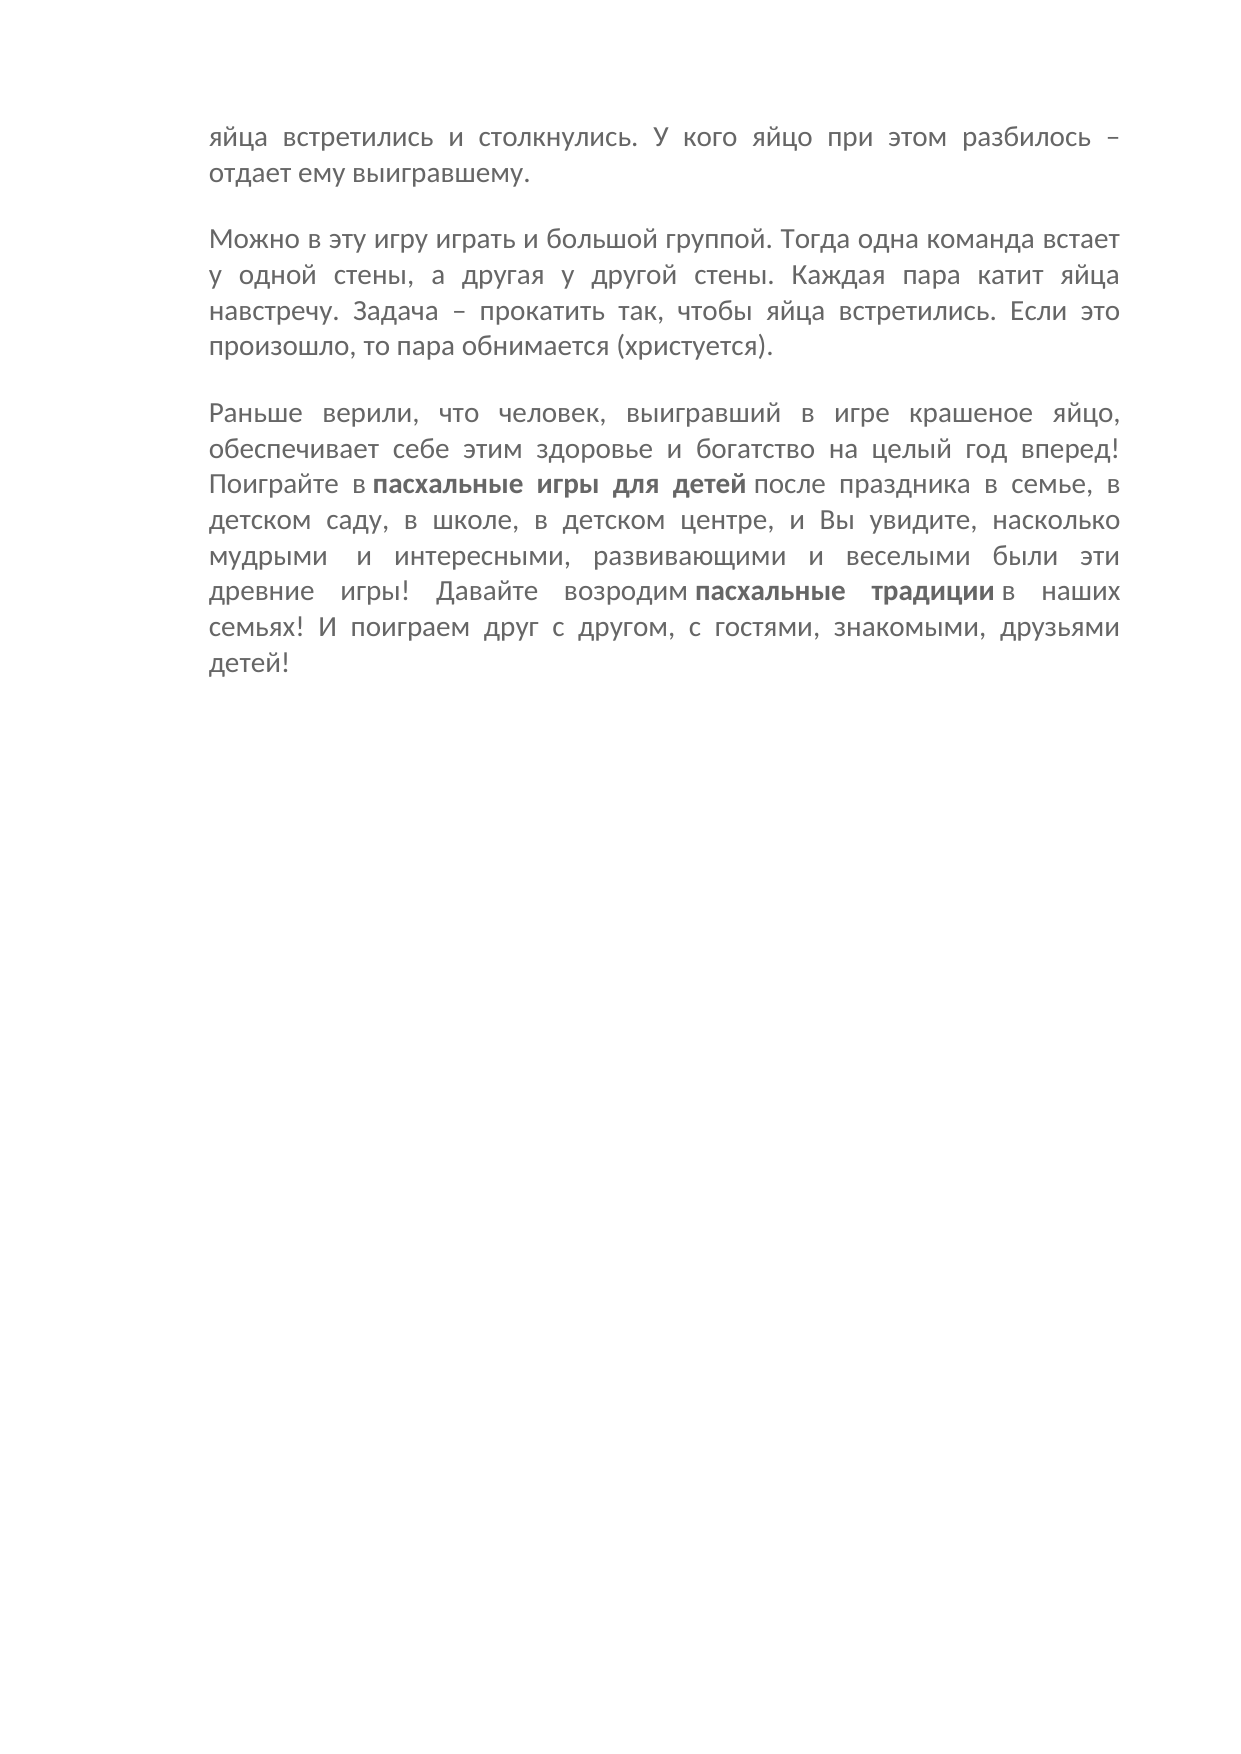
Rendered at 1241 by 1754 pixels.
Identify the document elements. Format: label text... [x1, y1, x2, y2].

text Можно в эту игру играть и большой группой. Тогда одна команда встает у одной стены, а другая у другой стены. Каждая пара катит яйца навстречу. Задача – прокатить так, чтобы яйца встретились. Если это произошло, то пара обнимается (христуется). [208, 221, 1120, 363]
text Раньше верили, что человек, выигравший в игре крашеное яйцо, обеспечивает себе этим здоровье и богатство на целый год вперед! Поиграйте в пасхальные игры для детей после праздника в семье, в детском саду, в школе, в детском центре, и Вы увидите, насколько мудрыми и интересными, развивающими и веселыми были эти древние игры! Давайте возродим пасхальные традиции в наших семьях! И поиграем друг с другом, с гостями, знакомыми, друзьями детей! [208, 394, 1120, 679]
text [208, 118, 1120, 189]
